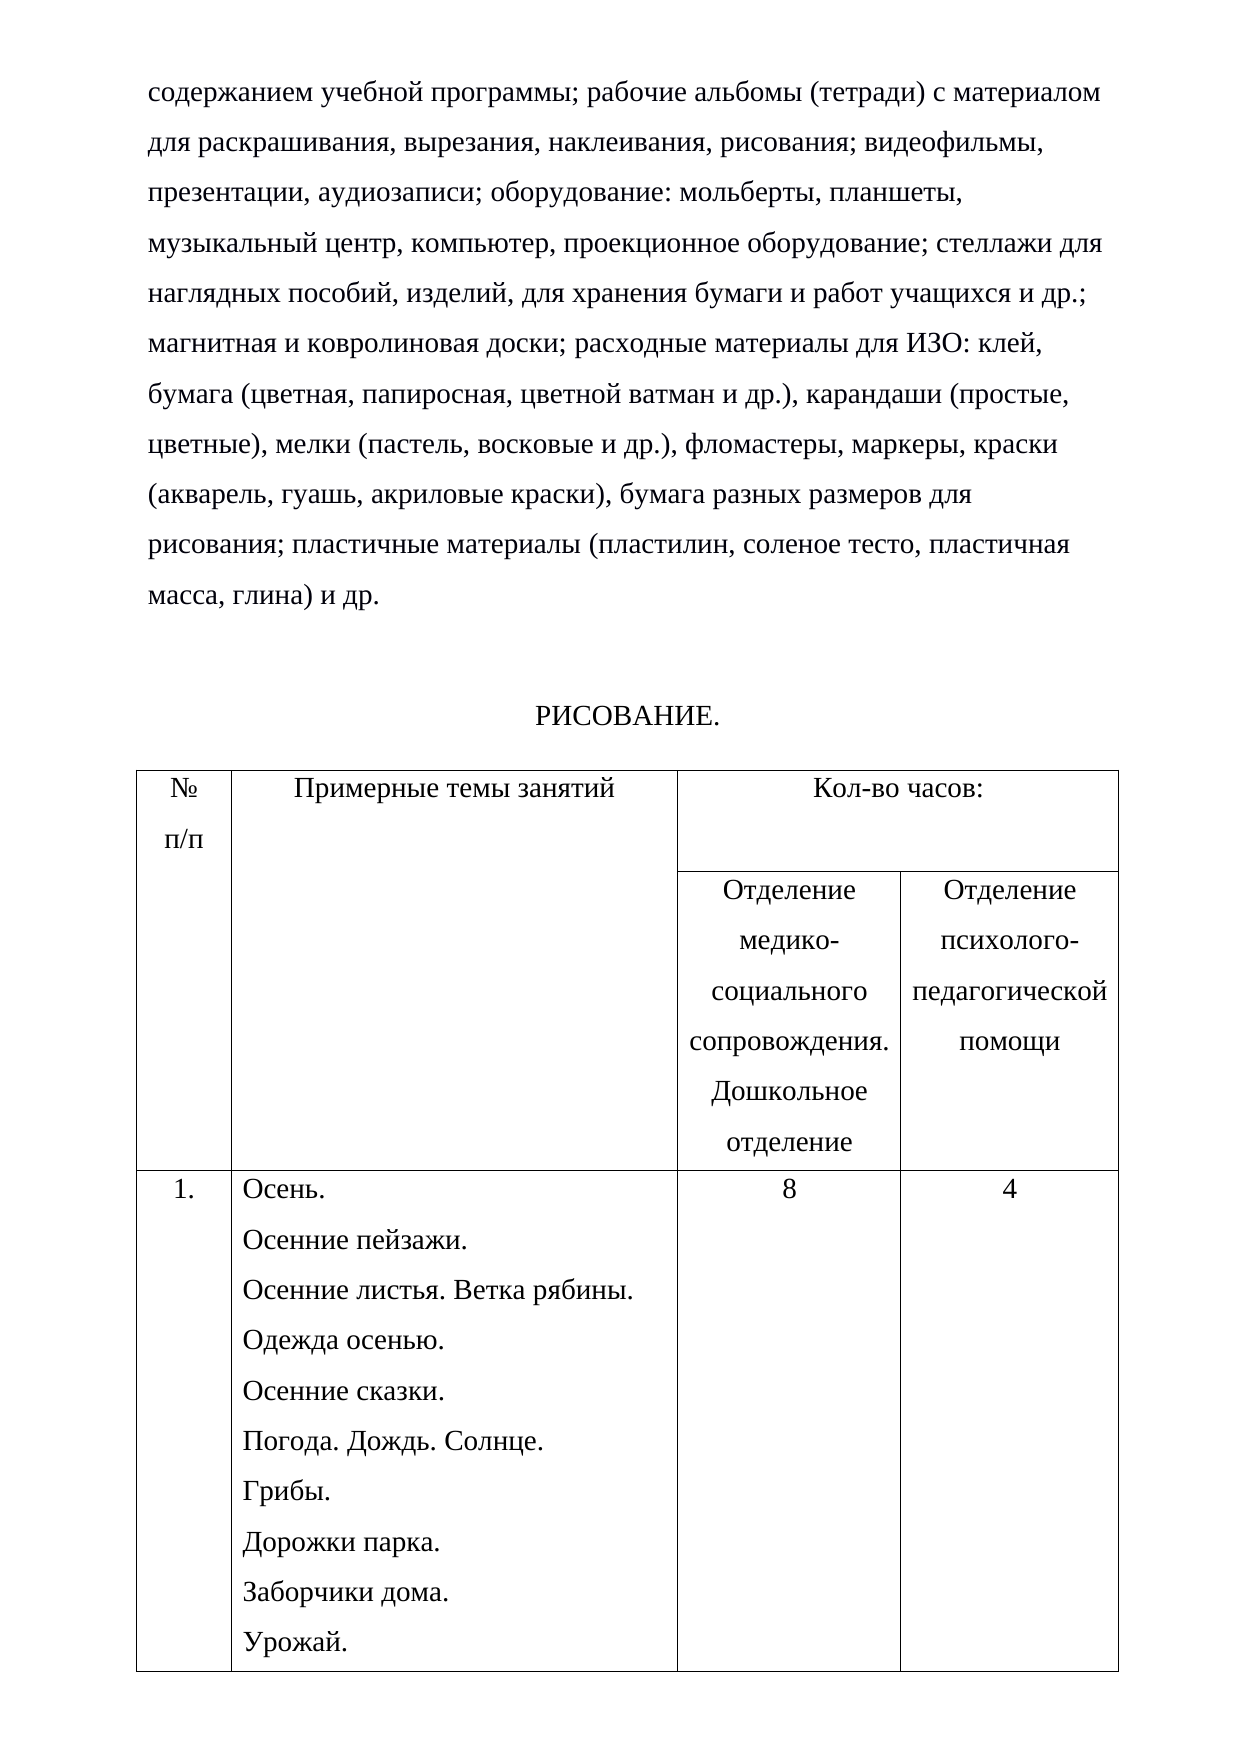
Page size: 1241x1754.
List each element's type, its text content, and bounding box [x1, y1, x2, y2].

table_header Кол-во часов: [678, 771, 1118, 871]
table_cell Отделение психолого- педагогической помощи [901, 872, 1118, 1170]
table_header Примерные темы занятий [232, 771, 677, 1170]
table_cell 1. [137, 1171, 231, 1671]
table_cell 4 [901, 1171, 1118, 1671]
text РИСОВАНИЕ. [148, 698, 1107, 732]
table_cell 8 [678, 1171, 900, 1671]
table_header № п/п [137, 771, 231, 1170]
table_cell Отделение медико- социального сопровождения. Дошкольное отделение [678, 872, 900, 1170]
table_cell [232, 1171, 677, 1671]
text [148, 74, 1107, 611]
